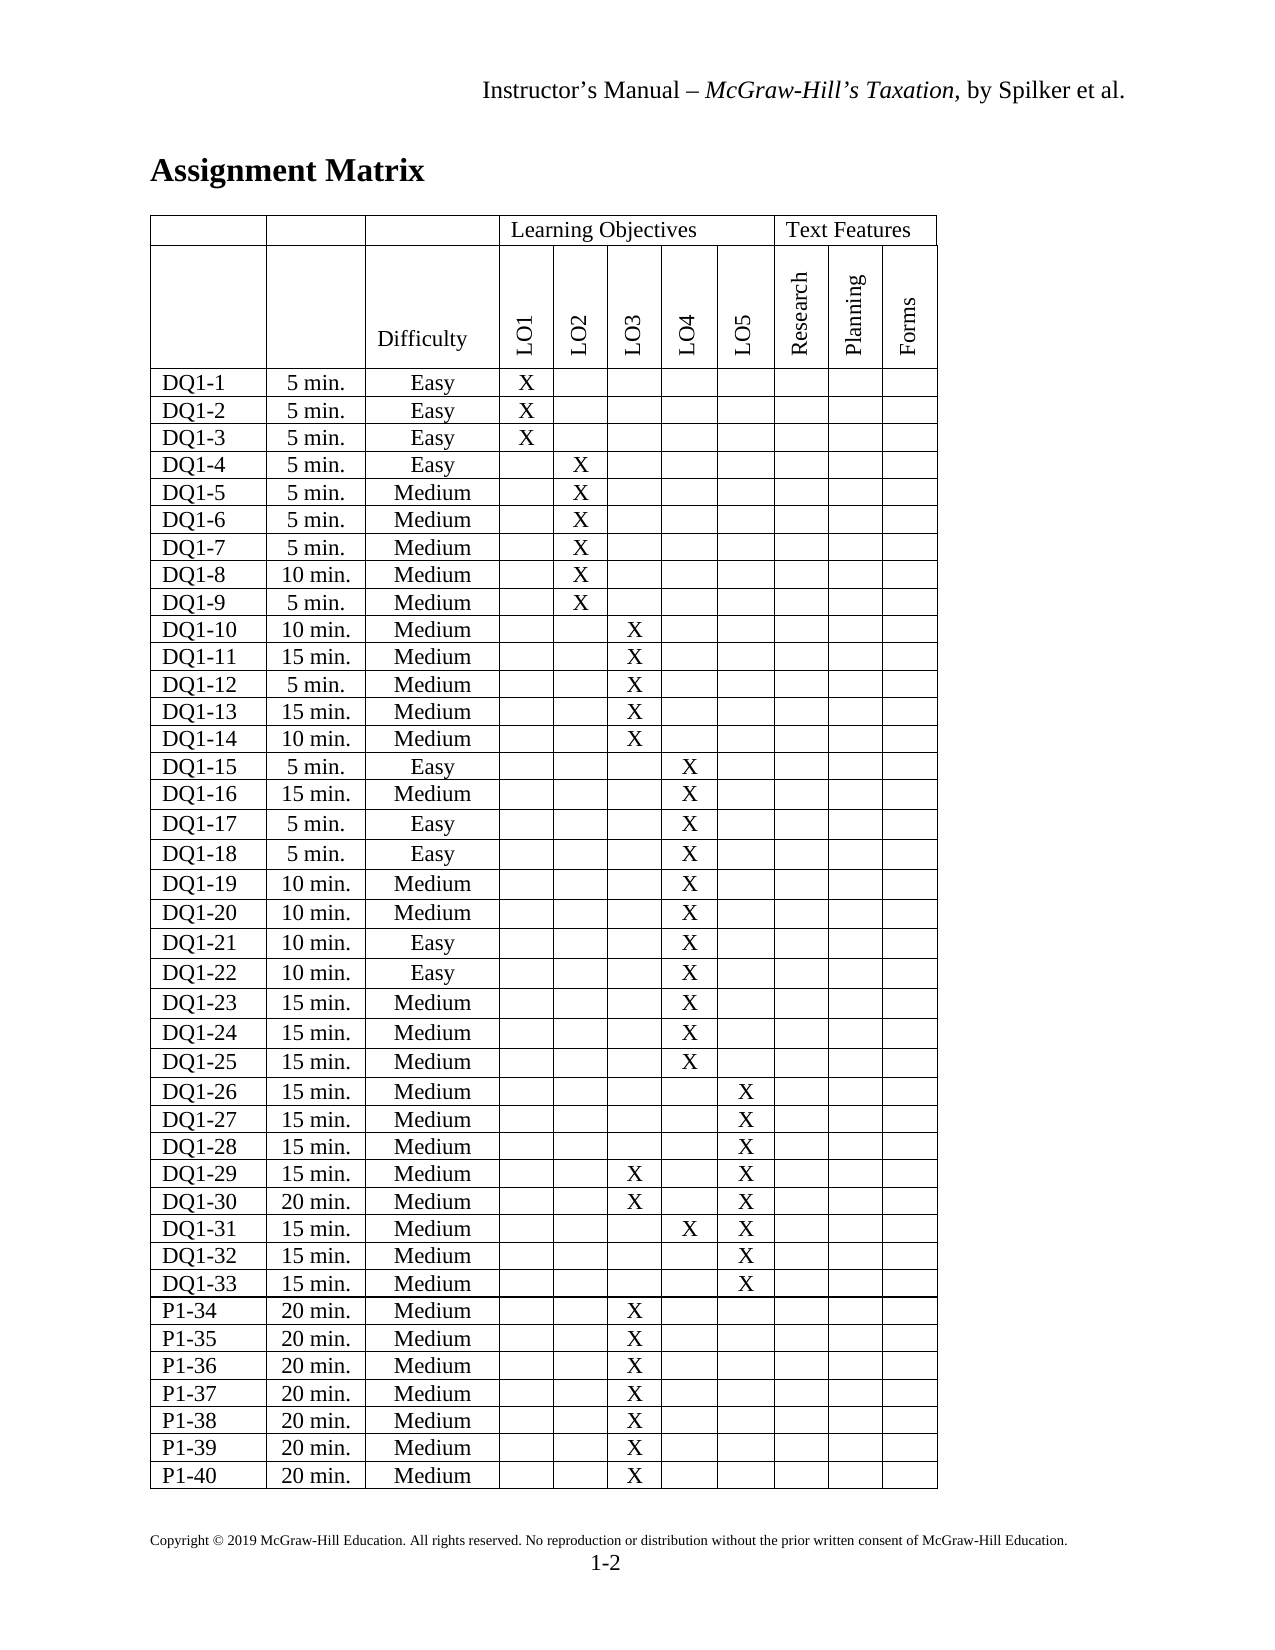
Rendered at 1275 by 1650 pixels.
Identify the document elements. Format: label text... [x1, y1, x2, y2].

table_cell [883, 1462, 937, 1488]
table_cell 10 min. [267, 959, 365, 988]
table_cell DQ1-26 [151, 1078, 266, 1104]
table_cell 20 min. [267, 1434, 365, 1461]
table_cell [883, 452, 937, 478]
table_cell [775, 929, 828, 958]
table_cell [775, 1188, 828, 1214]
table_cell [718, 424, 774, 451]
table_cell X [662, 1019, 717, 1047]
table_cell [775, 753, 828, 779]
table_cell [554, 1352, 607, 1378]
table_cell [883, 1298, 937, 1324]
table_cell X [662, 870, 717, 898]
table_cell 10 min. [267, 929, 365, 958]
table_cell [883, 1019, 937, 1047]
table_cell DQ1-12 [151, 671, 266, 697]
table_cell [829, 1078, 882, 1104]
table_cell [718, 1298, 774, 1324]
table_cell X [608, 1298, 661, 1324]
table_cell [608, 810, 661, 839]
table_header [267, 216, 365, 245]
table_cell DQ1-21 [151, 929, 266, 958]
table_cell X [662, 989, 717, 1018]
table_cell Medium [366, 1106, 499, 1132]
table_cell [554, 698, 607, 724]
table_cell [883, 671, 937, 697]
table_cell X [718, 1078, 774, 1104]
table_cell [829, 1325, 882, 1351]
table_cell [829, 397, 882, 423]
table_cell [554, 1133, 607, 1159]
table_cell [608, 1215, 661, 1242]
table_cell X [554, 506, 607, 533]
table_cell Medium [366, 1078, 499, 1104]
table_cell [775, 506, 828, 533]
table_cell [608, 1133, 661, 1159]
table_cell [718, 1462, 774, 1488]
table_cell 20 min. [267, 1352, 365, 1378]
table_cell [829, 929, 882, 958]
table_cell [608, 870, 661, 898]
table_cell DQ1-8 [151, 561, 266, 587]
table_cell [829, 1019, 882, 1047]
table_cell [883, 424, 937, 451]
table_cell [662, 1434, 717, 1461]
table_cell [883, 726, 937, 752]
table_cell X [608, 671, 661, 697]
table_cell X [608, 1160, 661, 1187]
table_cell 15 min. [267, 1270, 365, 1296]
table_cell [662, 671, 717, 697]
table_cell Medium [366, 698, 499, 724]
table_cell [662, 1407, 717, 1433]
table_cell Easy [366, 959, 499, 988]
table_cell [883, 589, 937, 615]
table_cell 20 min. [267, 1407, 365, 1433]
table_cell [829, 840, 882, 869]
table_cell 15 min. [267, 1019, 365, 1047]
table_cell X [554, 479, 607, 505]
table_cell X [608, 616, 661, 642]
table_cell 5 min. [267, 810, 365, 839]
table_cell Easy [366, 753, 499, 779]
table_cell DQ1-7 [151, 534, 266, 560]
table_cell DQ1-27 [151, 1106, 266, 1132]
table_cell Medium [366, 1019, 499, 1047]
table_cell [554, 1298, 607, 1324]
table_cell [775, 810, 828, 839]
table_cell Easy [366, 397, 499, 423]
table_cell [718, 1407, 774, 1433]
table_cell [775, 698, 828, 724]
table_cell [883, 479, 937, 505]
table_cell [608, 397, 661, 423]
table_cell DQ1-9 [151, 589, 266, 615]
table_cell 20 min. [267, 1380, 365, 1406]
table_cell [829, 1188, 882, 1214]
table_cell DQ1-33 [151, 1270, 266, 1296]
table_cell [718, 1352, 774, 1378]
table_cell 20 min. [267, 1325, 365, 1351]
table_cell X [608, 1325, 661, 1351]
table_cell [883, 1380, 937, 1406]
table_cell [608, 1270, 661, 1296]
table_cell [775, 726, 828, 752]
table_cell [883, 561, 937, 587]
table_cell [554, 959, 607, 988]
table_cell 10 min. [267, 870, 365, 898]
table_cell [500, 1243, 553, 1269]
table_cell P1-34 [151, 1298, 266, 1324]
table_cell [718, 616, 774, 642]
table_cell [554, 397, 607, 423]
table_cell [775, 589, 828, 615]
table_cell LO2 [554, 246, 607, 368]
table_header [151, 216, 266, 245]
table_cell [775, 397, 828, 423]
table_cell Time [267, 246, 365, 368]
table_cell [554, 870, 607, 898]
table_cell [883, 959, 937, 988]
table_cell [775, 1434, 828, 1461]
table_cell [883, 810, 937, 839]
table_cell DQ1-18 [151, 840, 266, 869]
table_cell X [662, 929, 717, 958]
table_cell [883, 1188, 937, 1214]
table_cell [554, 989, 607, 1018]
table_cell Easy [366, 810, 499, 839]
table_cell [662, 616, 717, 642]
table_cell [775, 870, 828, 898]
table_cell DQ1-1 [151, 369, 266, 396]
table_cell [829, 424, 882, 451]
table_cell 5 min. [267, 671, 365, 697]
table_cell [775, 1298, 828, 1324]
table_cell [500, 1462, 553, 1488]
table_cell [500, 1352, 553, 1378]
table_cell 15 min. [267, 1215, 365, 1242]
table_cell [829, 643, 882, 670]
table_cell [775, 1019, 828, 1047]
table_cell 5 min. [267, 506, 365, 533]
table_cell [608, 1049, 661, 1077]
table_cell [829, 726, 882, 752]
table_cell [829, 452, 882, 478]
table_cell [775, 1325, 828, 1351]
table_cell 15 min. [267, 1133, 365, 1159]
table_cell [608, 1243, 661, 1269]
table_cell Medium [366, 616, 499, 642]
table_cell DQ1-28 [151, 1133, 266, 1159]
table_cell [718, 452, 774, 478]
table_cell [883, 1352, 937, 1378]
table_cell [662, 1188, 717, 1214]
table_cell [608, 1019, 661, 1047]
table_cell 20 min. [267, 1298, 365, 1324]
table_cell [500, 671, 553, 697]
table_cell [718, 870, 774, 898]
table_cell DQ1-5 [151, 479, 266, 505]
table_cell Medium [366, 479, 499, 505]
table_cell Problem [151, 246, 266, 368]
table_cell [500, 810, 553, 839]
table_cell [718, 780, 774, 809]
table_cell [718, 534, 774, 560]
table_cell X [662, 840, 717, 869]
table_cell [883, 780, 937, 809]
table_cell [608, 1078, 661, 1104]
table_cell [662, 397, 717, 423]
table_cell DQ1-25 [151, 1049, 266, 1077]
table_cell X [608, 1434, 661, 1461]
table_cell X [718, 1270, 774, 1296]
table_cell DQ1-23 [151, 989, 266, 1018]
table_cell [775, 780, 828, 809]
table_cell [718, 1380, 774, 1406]
table_cell [662, 1078, 717, 1104]
table_cell [883, 1160, 937, 1187]
table_cell [775, 1270, 828, 1296]
table_cell [883, 1215, 937, 1242]
table_cell [829, 1352, 882, 1378]
table_cell 20 min. [267, 1188, 365, 1214]
table_cell 5 min. [267, 452, 365, 478]
table_cell [829, 1160, 882, 1187]
table_cell [500, 753, 553, 779]
table_cell Medium [366, 1160, 499, 1187]
table_cell [662, 1462, 717, 1488]
table_cell Medium [366, 1133, 499, 1159]
table_cell [554, 1106, 607, 1132]
table_cell X [554, 534, 607, 560]
table_cell [500, 1188, 553, 1214]
table_cell [500, 840, 553, 869]
table_cell 15 min. [267, 1243, 365, 1269]
table_cell [775, 534, 828, 560]
table_cell Easy [366, 840, 499, 869]
table_cell [718, 397, 774, 423]
table_cell [608, 479, 661, 505]
table_cell Medium [366, 1407, 499, 1433]
table_cell X [608, 1380, 661, 1406]
table_cell [554, 1270, 607, 1296]
table_cell [883, 1407, 937, 1433]
table_cell [883, 1078, 937, 1104]
table_cell [775, 424, 828, 451]
table_cell [718, 698, 774, 724]
table_cell [500, 1106, 553, 1132]
table_cell 10 min. [267, 726, 365, 752]
table_cell [554, 780, 607, 809]
table_cell [775, 1106, 828, 1132]
table_cell [829, 479, 882, 505]
table_cell [500, 1325, 553, 1351]
table_cell [500, 870, 553, 898]
table_cell DQ1-2 [151, 397, 266, 423]
table_cell [662, 589, 717, 615]
table_cell [718, 561, 774, 587]
table_cell [662, 1298, 717, 1324]
table_cell [554, 929, 607, 958]
table_cell [500, 589, 553, 615]
table_cell [718, 900, 774, 928]
table_cell [775, 1380, 828, 1406]
table_cell X [608, 1352, 661, 1378]
table_cell [829, 1298, 882, 1324]
table_cell Medium [366, 589, 499, 615]
table_cell DQ1-20 [151, 900, 266, 928]
table_cell [662, 561, 717, 587]
table_cell Easy [366, 424, 499, 451]
table_cell 15 min. [267, 698, 365, 724]
table_cell [500, 929, 553, 958]
table_cell [608, 929, 661, 958]
table_cell [883, 929, 937, 958]
table_cell X [718, 1160, 774, 1187]
table_cell [829, 616, 882, 642]
table_cell [883, 397, 937, 423]
table_cell [662, 643, 717, 670]
table_cell [608, 506, 661, 533]
table_cell [718, 671, 774, 697]
table_cell [662, 424, 717, 451]
table_cell [554, 1049, 607, 1077]
table_cell [662, 479, 717, 505]
table_cell DQ1-11 [151, 643, 266, 670]
table_cell [608, 452, 661, 478]
table_cell X [608, 1407, 661, 1433]
table_cell [608, 989, 661, 1018]
table_cell X [500, 397, 553, 423]
table_cell [554, 753, 607, 779]
table_cell [554, 1462, 607, 1488]
table_cell X [608, 1188, 661, 1214]
table_cell Medium [366, 1434, 499, 1461]
table_cell [500, 989, 553, 1018]
table_cell [554, 1380, 607, 1406]
table_cell X [608, 643, 661, 670]
table_cell [883, 870, 937, 898]
table_cell [500, 1049, 553, 1077]
table_cell 5 min. [267, 479, 365, 505]
table_cell [829, 698, 882, 724]
table_cell [829, 1049, 882, 1077]
table_cell [500, 780, 553, 809]
table_cell [883, 753, 937, 779]
table_cell [554, 1078, 607, 1104]
table_cell 10 min. [267, 616, 365, 642]
table_cell 15 min. [267, 989, 365, 1018]
table_cell X [662, 1049, 717, 1077]
table_cell X [608, 726, 661, 752]
table_cell [554, 1434, 607, 1461]
table_cell X [500, 424, 553, 451]
table_cell [883, 1133, 937, 1159]
table_cell Medium [366, 1188, 499, 1214]
table_cell LO1 [500, 246, 553, 368]
table_cell [554, 1325, 607, 1351]
table_cell Forms [883, 246, 937, 368]
table_cell 10 min. [267, 900, 365, 928]
table_cell P1-35 [151, 1325, 266, 1351]
table_cell [829, 1215, 882, 1242]
table_cell [883, 1325, 937, 1351]
table_cell X [662, 780, 717, 809]
table_cell Medium [366, 1049, 499, 1077]
table_cell [662, 1106, 717, 1132]
table_cell [775, 1407, 828, 1433]
table_cell [554, 1243, 607, 1269]
table_cell Research [775, 246, 828, 368]
table_cell Difficulty [366, 246, 499, 368]
table_cell [500, 1019, 553, 1047]
table_cell [775, 369, 828, 396]
table_cell [608, 959, 661, 988]
table_cell [500, 1434, 553, 1461]
table_cell 20 min. [267, 1462, 365, 1488]
table_cell [775, 1049, 828, 1077]
table_cell 5 min. [267, 534, 365, 560]
table_cell Easy [366, 452, 499, 478]
table_cell [500, 452, 553, 478]
table_cell 15 min. [267, 1106, 365, 1132]
table_cell X [662, 1215, 717, 1242]
table_cell DQ1-13 [151, 698, 266, 724]
table_cell [883, 698, 937, 724]
table_cell DQ1-3 [151, 424, 266, 451]
table_cell [718, 589, 774, 615]
table_cell DQ1-29 [151, 1160, 266, 1187]
table_cell [718, 810, 774, 839]
table_cell DQ1-32 [151, 1243, 266, 1269]
table_cell Easy [366, 929, 499, 958]
table_cell [775, 1215, 828, 1242]
table_cell [883, 616, 937, 642]
table_cell X [608, 698, 661, 724]
table_cell [829, 870, 882, 898]
table_cell [500, 726, 553, 752]
table_cell [883, 1434, 937, 1461]
table_cell Medium [366, 726, 499, 752]
table_cell [883, 369, 937, 396]
table_cell [608, 900, 661, 928]
table_cell Medium [366, 1380, 499, 1406]
table_cell 15 min. [267, 1160, 365, 1187]
table_cell [554, 726, 607, 752]
table_cell P1-38 [151, 1407, 266, 1433]
table_cell [829, 1106, 882, 1132]
table_cell [718, 929, 774, 958]
table_cell [662, 1243, 717, 1269]
table_cell [500, 506, 553, 533]
table_cell [500, 534, 553, 560]
table_cell [608, 840, 661, 869]
table_cell [829, 900, 882, 928]
table_cell [608, 780, 661, 809]
table_cell [554, 643, 607, 670]
table_cell Planning [829, 246, 882, 368]
table_cell X [718, 1106, 774, 1132]
table_cell P1-40 [151, 1462, 266, 1488]
table_cell [662, 1325, 717, 1351]
table_cell [883, 643, 937, 670]
table_cell [718, 506, 774, 533]
table_cell Medium [366, 989, 499, 1018]
table_cell X [662, 959, 717, 988]
table_cell DQ1-17 [151, 810, 266, 839]
table_cell [662, 1380, 717, 1406]
table_cell [883, 534, 937, 560]
table_cell Medium [366, 1270, 499, 1296]
table_cell [775, 643, 828, 670]
table_cell X [718, 1215, 774, 1242]
table_cell [500, 643, 553, 670]
table_cell [829, 1407, 882, 1433]
table_cell [608, 1106, 661, 1132]
table_cell 5 min. [267, 369, 365, 396]
table_cell [554, 1215, 607, 1242]
table_cell [718, 840, 774, 869]
table_cell DQ1-10 [151, 616, 266, 642]
table_cell 5 min. [267, 589, 365, 615]
table_cell Medium [366, 1215, 499, 1242]
table_cell [775, 479, 828, 505]
table_cell [554, 840, 607, 869]
table_cell 10 min. [267, 561, 365, 587]
table_cell [775, 452, 828, 478]
table_cell [718, 369, 774, 396]
table_cell [718, 753, 774, 779]
table_cell [775, 616, 828, 642]
table_cell Easy [366, 369, 499, 396]
table_cell [662, 1352, 717, 1378]
table_cell [718, 989, 774, 1018]
table_cell X [554, 452, 607, 478]
table_cell Medium [366, 1352, 499, 1378]
table_cell [662, 726, 717, 752]
table_cell [500, 1380, 553, 1406]
table_cell LO5 [718, 246, 774, 368]
table_cell X [500, 369, 553, 396]
table_cell DQ1-15 [151, 753, 266, 779]
table_cell [608, 561, 661, 587]
table_cell [662, 506, 717, 533]
table_cell [829, 561, 882, 587]
table_header Text Features [775, 216, 936, 245]
table_cell [775, 1160, 828, 1187]
table_cell [662, 1160, 717, 1187]
table_cell [775, 840, 828, 869]
table_cell X [718, 1188, 774, 1214]
table_cell Medium [366, 506, 499, 533]
table_cell [829, 959, 882, 988]
table_cell [718, 726, 774, 752]
table_cell [662, 698, 717, 724]
table_cell [775, 1078, 828, 1104]
table_cell 15 min. [267, 1049, 365, 1077]
table_cell [662, 1270, 717, 1296]
table_cell [775, 671, 828, 697]
table_cell Medium [366, 780, 499, 809]
table_cell [662, 534, 717, 560]
table_cell [662, 369, 717, 396]
table_cell [829, 671, 882, 697]
table_cell X [554, 561, 607, 587]
table_cell [500, 959, 553, 988]
table_cell [883, 1106, 937, 1132]
table_cell 5 min. [267, 424, 365, 451]
table_cell DQ1-14 [151, 726, 266, 752]
table_cell [775, 561, 828, 587]
table_cell [829, 589, 882, 615]
table_cell [500, 900, 553, 928]
table_cell 15 min. [267, 1078, 365, 1104]
table_cell P1-39 [151, 1434, 266, 1461]
table_cell Medium [366, 1298, 499, 1324]
table_cell [500, 479, 553, 505]
table_cell DQ1-24 [151, 1019, 266, 1047]
table_cell [829, 989, 882, 1018]
table_cell [775, 959, 828, 988]
table_cell P1-36 [151, 1352, 266, 1378]
table_cell DQ1-6 [151, 506, 266, 533]
table_cell Medium [366, 561, 499, 587]
table_cell DQ1-22 [151, 959, 266, 988]
table_cell X [718, 1133, 774, 1159]
table_cell [718, 1049, 774, 1077]
table_cell Medium [366, 900, 499, 928]
table_cell [883, 1243, 937, 1269]
table_cell X [662, 753, 717, 779]
table_header Learning Objectives [500, 216, 774, 245]
table_cell P1-37 [151, 1380, 266, 1406]
table_cell [608, 424, 661, 451]
table_cell [500, 1133, 553, 1159]
table_cell X [718, 1243, 774, 1269]
table_cell [718, 959, 774, 988]
table_cell [883, 1049, 937, 1077]
table_cell [554, 810, 607, 839]
table_cell [829, 1133, 882, 1159]
table_cell [775, 1133, 828, 1159]
table_cell [500, 1298, 553, 1324]
table_cell [554, 369, 607, 396]
table_cell [608, 589, 661, 615]
table_cell [829, 506, 882, 533]
table_cell [829, 810, 882, 839]
table_cell Medium [366, 643, 499, 670]
table_cell X [608, 1462, 661, 1488]
table_cell 5 min. [267, 397, 365, 423]
table_cell 5 min. [267, 840, 365, 869]
table_cell [775, 1243, 828, 1269]
table_cell DQ1-19 [151, 870, 266, 898]
table_cell [829, 369, 882, 396]
table_cell [554, 1019, 607, 1047]
table_cell DQ1-30 [151, 1188, 266, 1214]
table_cell [554, 1188, 607, 1214]
table_cell [500, 1407, 553, 1433]
table_cell 15 min. [267, 780, 365, 809]
table_cell [829, 1270, 882, 1296]
table_cell [883, 900, 937, 928]
table_cell X [662, 900, 717, 928]
table_cell [829, 753, 882, 779]
table_cell [500, 1078, 553, 1104]
table_cell [608, 753, 661, 779]
table_cell 15 min. [267, 643, 365, 670]
table_cell [608, 534, 661, 560]
table_cell Medium [366, 534, 499, 560]
table_cell Medium [366, 671, 499, 697]
table_cell [883, 506, 937, 533]
table_cell [883, 1270, 937, 1296]
table_cell [775, 1462, 828, 1488]
table_cell [883, 989, 937, 1018]
table_cell 5 min. [267, 753, 365, 779]
table_cell [608, 369, 661, 396]
table_cell [775, 900, 828, 928]
table_header [366, 216, 499, 245]
table_cell [500, 616, 553, 642]
table_cell [662, 1133, 717, 1159]
table_cell Medium [366, 1243, 499, 1269]
table_cell [554, 671, 607, 697]
table_cell [662, 452, 717, 478]
table_cell [829, 1462, 882, 1488]
subtitle Assignment Matrix [150, 150, 1125, 188]
table_cell [718, 1434, 774, 1461]
table_cell [554, 616, 607, 642]
table_cell [829, 1380, 882, 1406]
table_cell [829, 1243, 882, 1269]
table_cell [554, 900, 607, 928]
table_cell [829, 534, 882, 560]
table_cell [829, 1434, 882, 1461]
table_cell [718, 1019, 774, 1047]
table_cell [500, 1270, 553, 1296]
table_cell [883, 840, 937, 869]
table_cell [500, 561, 553, 587]
table_cell [775, 989, 828, 1018]
table_cell Medium [366, 1462, 499, 1488]
table_cell [718, 1325, 774, 1351]
table_cell [775, 1352, 828, 1378]
table_cell X [554, 589, 607, 615]
table_cell [554, 1160, 607, 1187]
table_cell LO4 [662, 246, 717, 368]
table_cell Medium [366, 870, 499, 898]
table_cell [829, 780, 882, 809]
table_cell [554, 1407, 607, 1433]
table_cell [500, 698, 553, 724]
table_cell [500, 1215, 553, 1242]
table_cell [718, 643, 774, 670]
table_cell DQ1-16 [151, 780, 266, 809]
table_cell DQ1-4 [151, 452, 266, 478]
table_cell DQ1-31 [151, 1215, 266, 1242]
table_cell [718, 479, 774, 505]
table_cell LO3 [608, 246, 661, 368]
table_cell [554, 424, 607, 451]
table_cell X [662, 810, 717, 839]
table_cell [500, 1160, 553, 1187]
table_cell Medium [366, 1325, 499, 1351]
